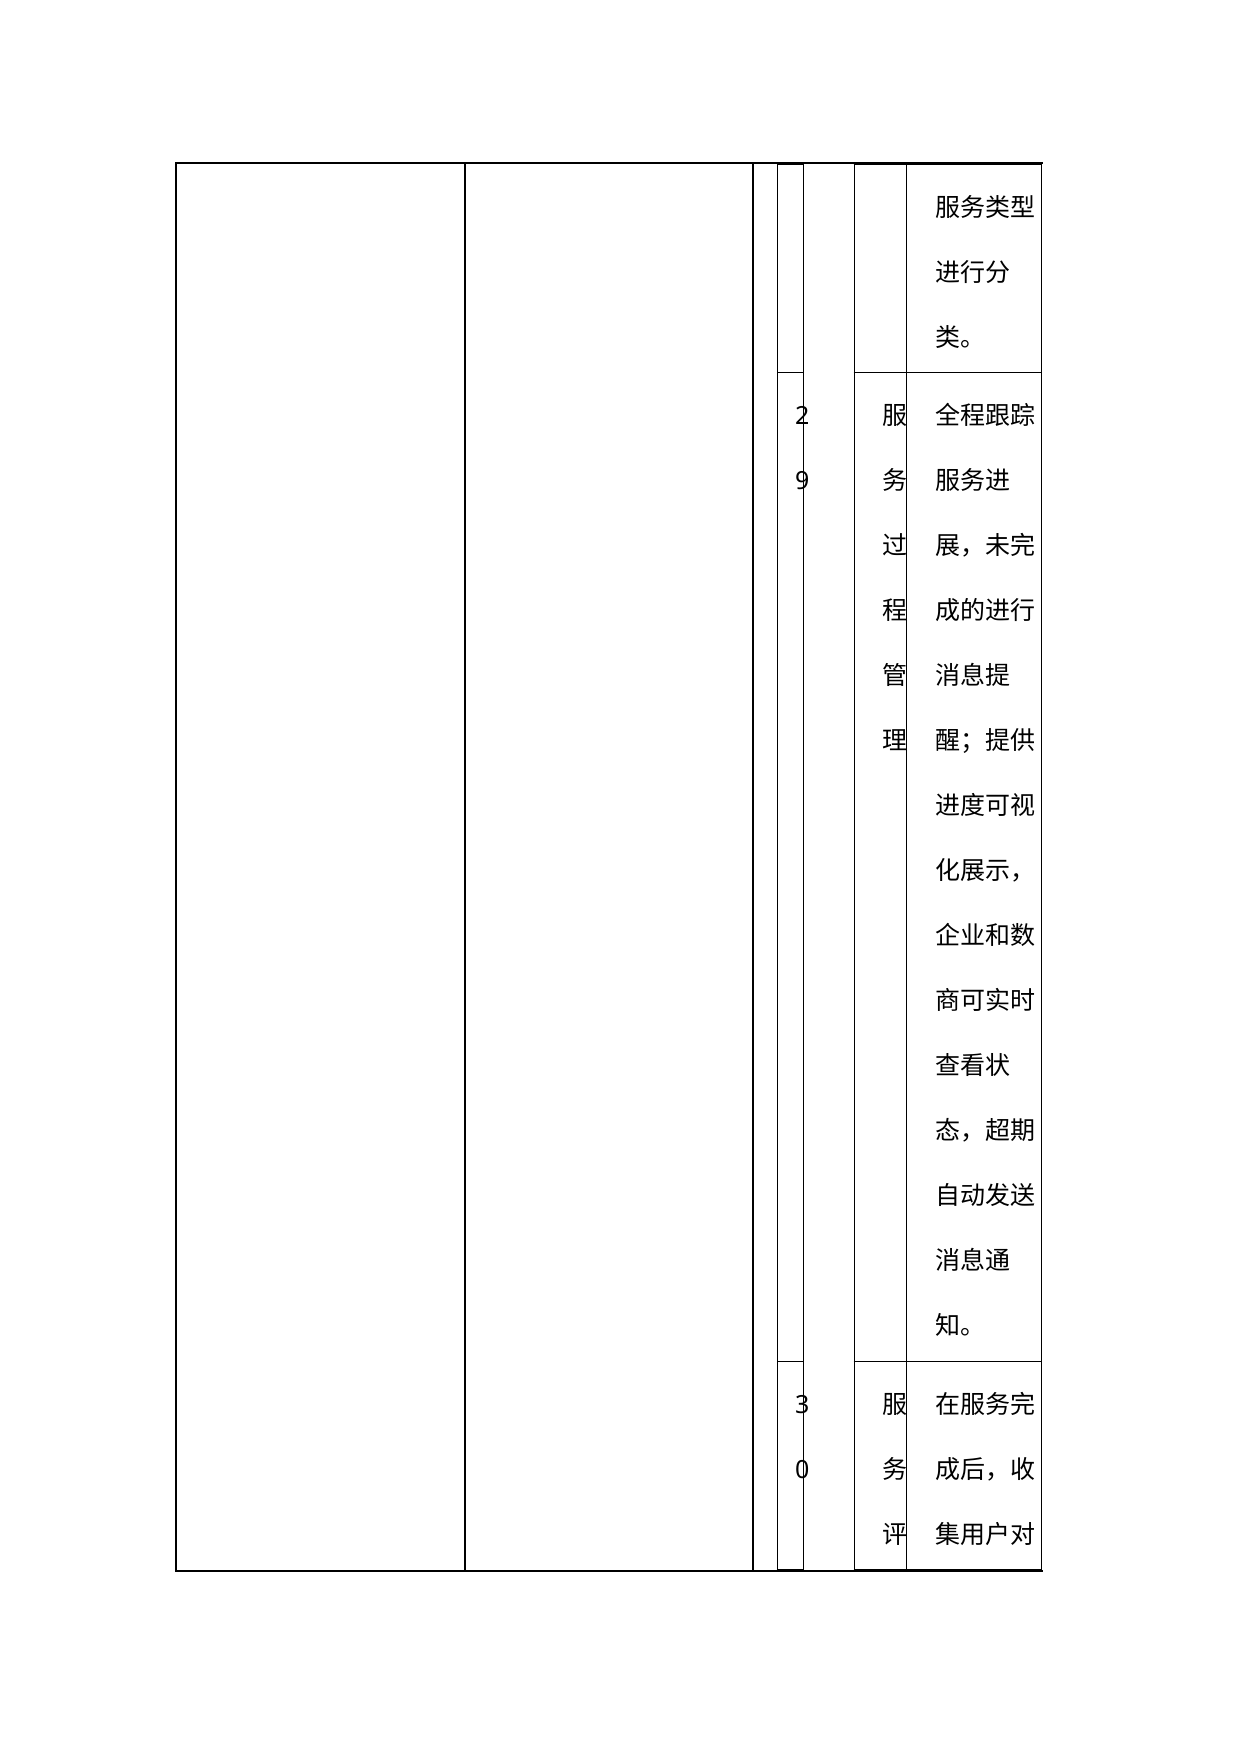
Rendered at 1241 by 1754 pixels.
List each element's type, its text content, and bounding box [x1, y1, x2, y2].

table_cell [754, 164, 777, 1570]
table_cell [466, 164, 752, 1570]
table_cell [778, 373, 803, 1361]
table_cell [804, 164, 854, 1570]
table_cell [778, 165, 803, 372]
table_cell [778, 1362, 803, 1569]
table_cell 1 [177, 164, 464, 1570]
